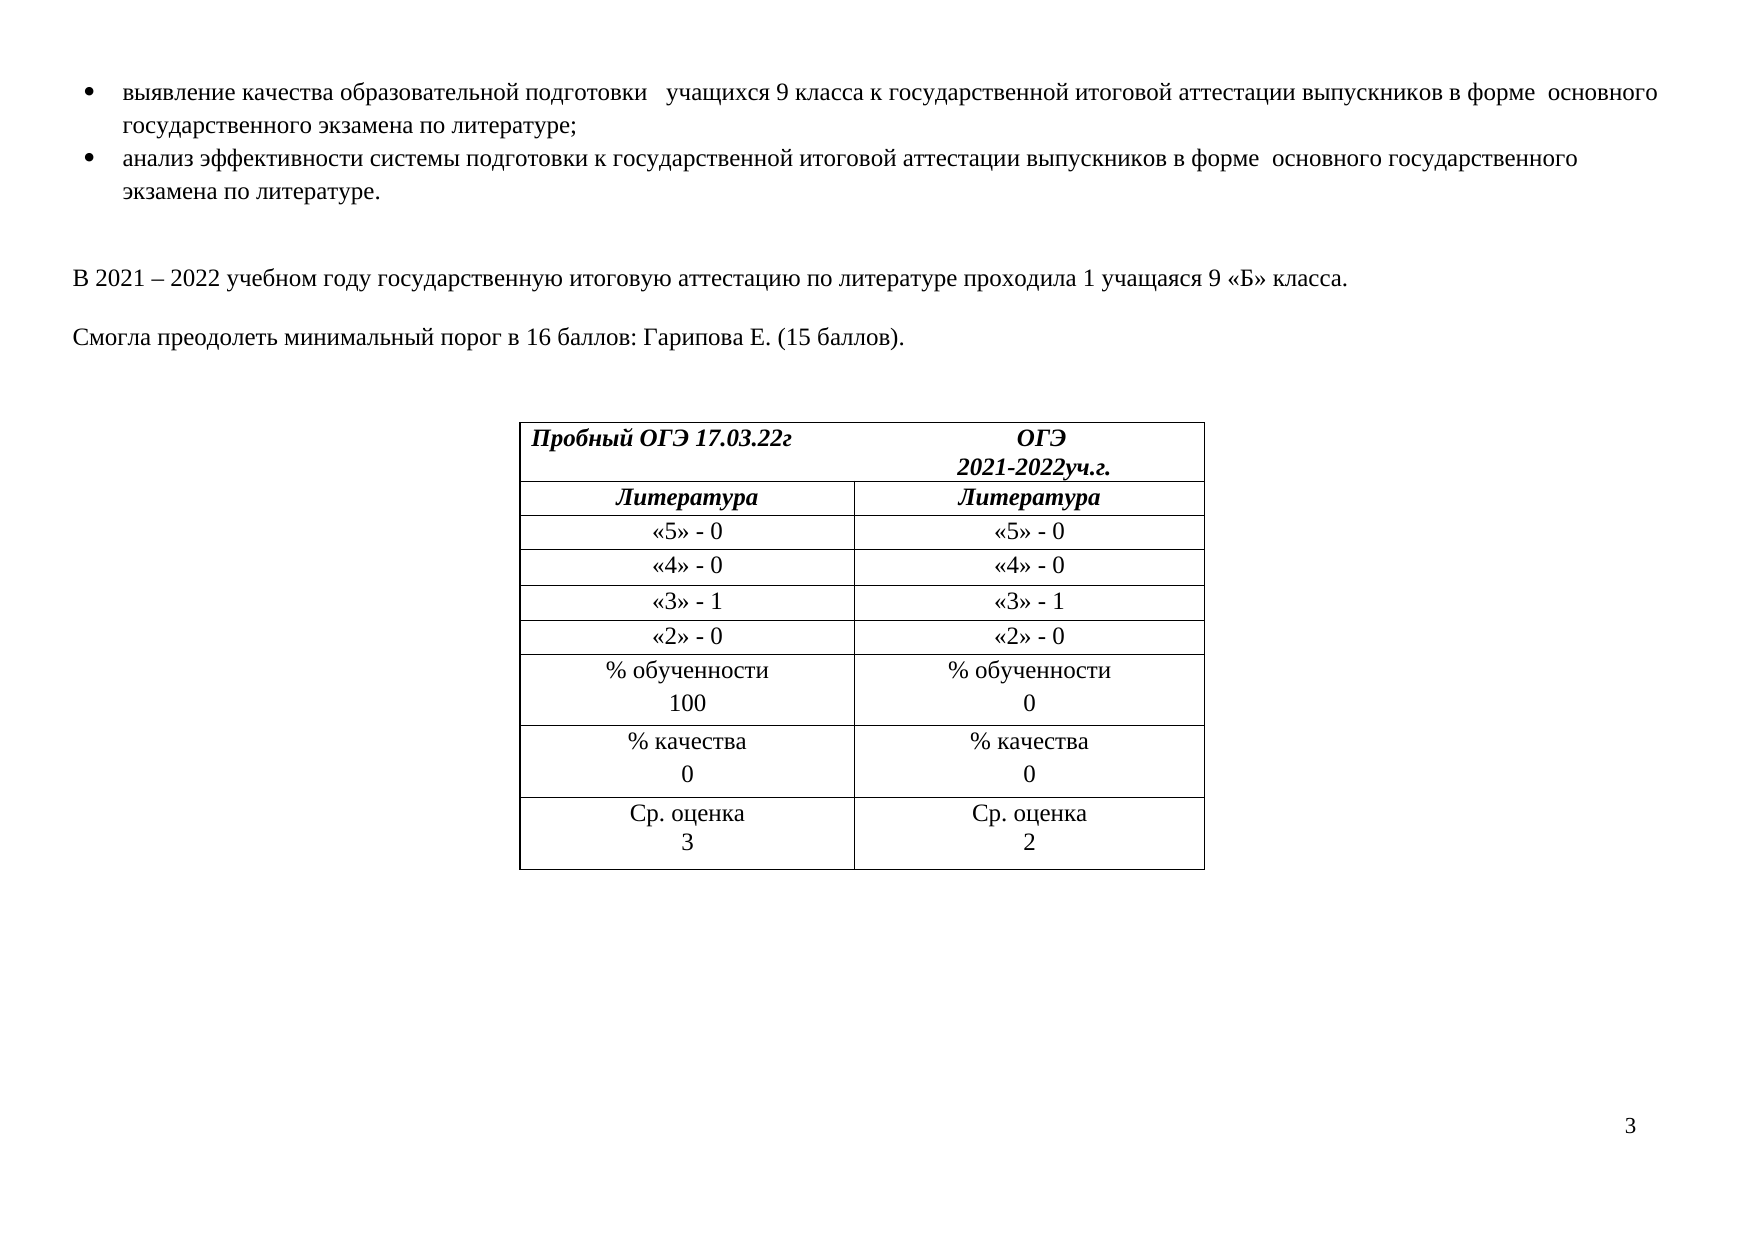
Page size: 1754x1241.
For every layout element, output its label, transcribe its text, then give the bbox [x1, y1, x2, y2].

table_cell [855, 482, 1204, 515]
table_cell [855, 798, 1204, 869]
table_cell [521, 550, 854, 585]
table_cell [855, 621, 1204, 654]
text В 2021 – 2022 учебном году государственную итоговую аттестацию по литературе проходила 1 учащаяся 9 «Б» класса. [47, 263, 1677, 291]
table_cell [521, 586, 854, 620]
list анализ эффективности системы подготовки к государственной итоговой аттестации выпускников в форме основного государственного экзамена по литературе. [85, 143, 1677, 204]
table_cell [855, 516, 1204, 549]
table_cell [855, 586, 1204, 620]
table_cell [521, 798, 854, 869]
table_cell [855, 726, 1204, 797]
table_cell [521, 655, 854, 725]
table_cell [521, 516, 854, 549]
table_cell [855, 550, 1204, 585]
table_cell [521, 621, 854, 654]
list выявление качества образовательной подготовки учащихся 9 класса к государственной итоговой аттестации выпускников в форме основного государственного экзамена по литературе; [85, 77, 1677, 138]
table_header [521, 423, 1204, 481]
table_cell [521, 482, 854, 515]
text Смогла преодолеть минимальный порог в 16 баллов: Гарипова Е. (15 баллов). [47, 322, 1677, 351]
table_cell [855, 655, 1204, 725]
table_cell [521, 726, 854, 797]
